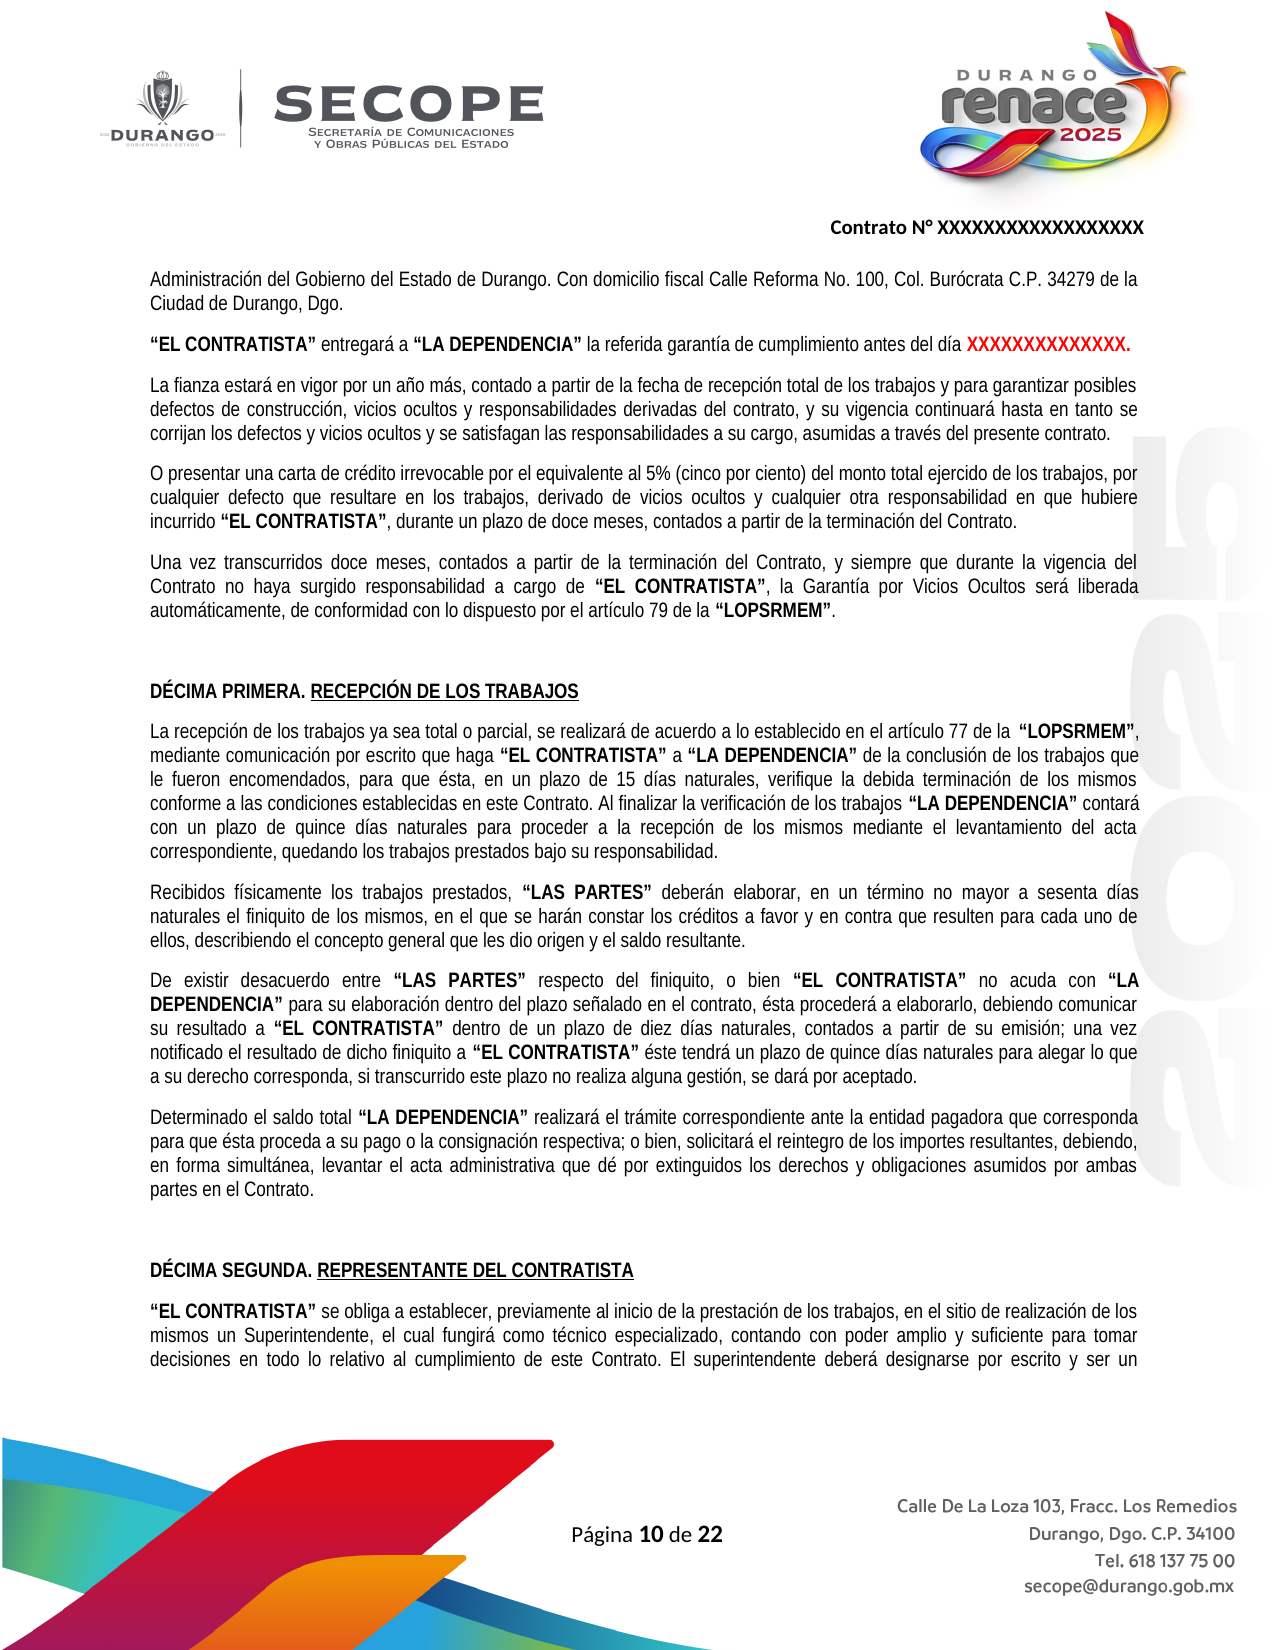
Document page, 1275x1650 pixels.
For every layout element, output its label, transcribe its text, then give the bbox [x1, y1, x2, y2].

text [150, 1298, 1139, 1370]
text La fianza estará en vigor por un año más, contado a partir de la fecha de recepción total de los trabajos y para garantizar posibles defectos de construcción, vicios ocultos y responsabilidades derivadas del contrato, y su vigencia continuará hasta en tanto se corrijan los defectos y vicios ocultos y se satisfagan las responsabilidades a su cargo, asumidas a través del presente contrato. [150, 372, 1139, 444]
text La recepción de los trabajos ya sea total o parcial, se realizará de acuerdo a lo establecido en el artículo 77 de la “LOPSRMEM”, mediante comunicación por escrito que haga “EL CONTRATISTA” a “LA DEPENDENCIA” de la conclusión de los trabajos que le fueron encomendados, para que ésta, en un plazo de 15 días naturales, verifique la debida terminación de los mismos conforme a las condiciones establecidas en este Contrato. Al finalizar la verificación de los trabajos “LA DEPENDENCIA” contará con un plazo de quince días naturales para proceder a la recepción de los mismos mediante el levantamiento del acta correspondiente, quedando los trabajos prestados bajo su responsabilidad. [150, 719, 1139, 863]
text Determinado el saldo total “LA DEPENDENCIA” realizará el trámite correspondiente ante la entidad pagadora que corresponda para que ésta proceda a su pago o la consignación respectiva; o bien, solicitará el reintegro de los importes resultantes, debiendo, en forma simultánea, levantar el acta administrativa que dé por extinguidos los derechos y obligaciones asumidos por ambas partes en el Contrato. [150, 1105, 1139, 1201]
text “EL CONTRATISTA” entregará a “LA DEPENDENCIA” la referida garantía de cumplimiento antes del día XXXXXXXXXXXXXX. [150, 332, 1139, 356]
text DÉCIMA PRIMERA. RECEPCIÓN DE LOS TRABAJOS [150, 679, 1139, 703]
text O presentar una carta de crédito irrevocable por el equivalente al 5% (cinco por ciento) del monto total ejercido de los trabajos, por cualquier defecto que resultare en los trabajos, derivado de vicios ocultos y cualquier otra responsabilidad en que hubiere incurrido “EL CONTRATISTA”, durante un plazo de doce meses, contados a partir de la terminación del Contrato. [150, 461, 1139, 533]
text Una vez transcurridos doce meses, contados a partir de la terminación del Contrato, y siempre que durante la vigencia del Contrato no haya surgido responsabilidad a cargo de “EL CONTRATISTA”, la Garantía por Vicios Ocultos será liberada automáticamente, de conformidad con lo dispuesto por el artículo 79 de la “LOPSRMEM”. [150, 549, 1139, 621]
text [150, 267, 1139, 315]
text Recibidos físicamente los trabajos prestados, “LAS PARTES” deberán elaborar, en un término no mayor a sesenta días naturales el finiquito de los mismos, en el que se harán constar los créditos a favor y en contra que resulten para cada uno de ellos, describiendo el concepto general que les dio origen y el saldo resultante. [150, 880, 1139, 952]
text DÉCIMA SEGUNDA. REPRESENTANTE DEL CONTRATISTA [150, 1258, 1139, 1282]
text De existir desacuerdo entre “LAS PARTES” respecto del finiquito, o bien “EL CONTRATISTA” no acuda con “LA DEPENDENCIA” para su elaboración dentro del plazo señalado en el contrato, ésta procederá a elaborarlo, debiendo comunicar su resultado a “EL CONTRATISTA” dentro de un plazo de diez días naturales, contados a partir de su emisión; una vez notificado el resultado de dicho finiquito a “EL CONTRATISTA” éste tendrá un plazo de quince días naturales para alegar lo que a su derecho corresponda, si transcurrido este plazo no realiza alguna gestión, se dará por aceptado. [150, 968, 1139, 1088]
picture [2, 10, 1271, 1650]
